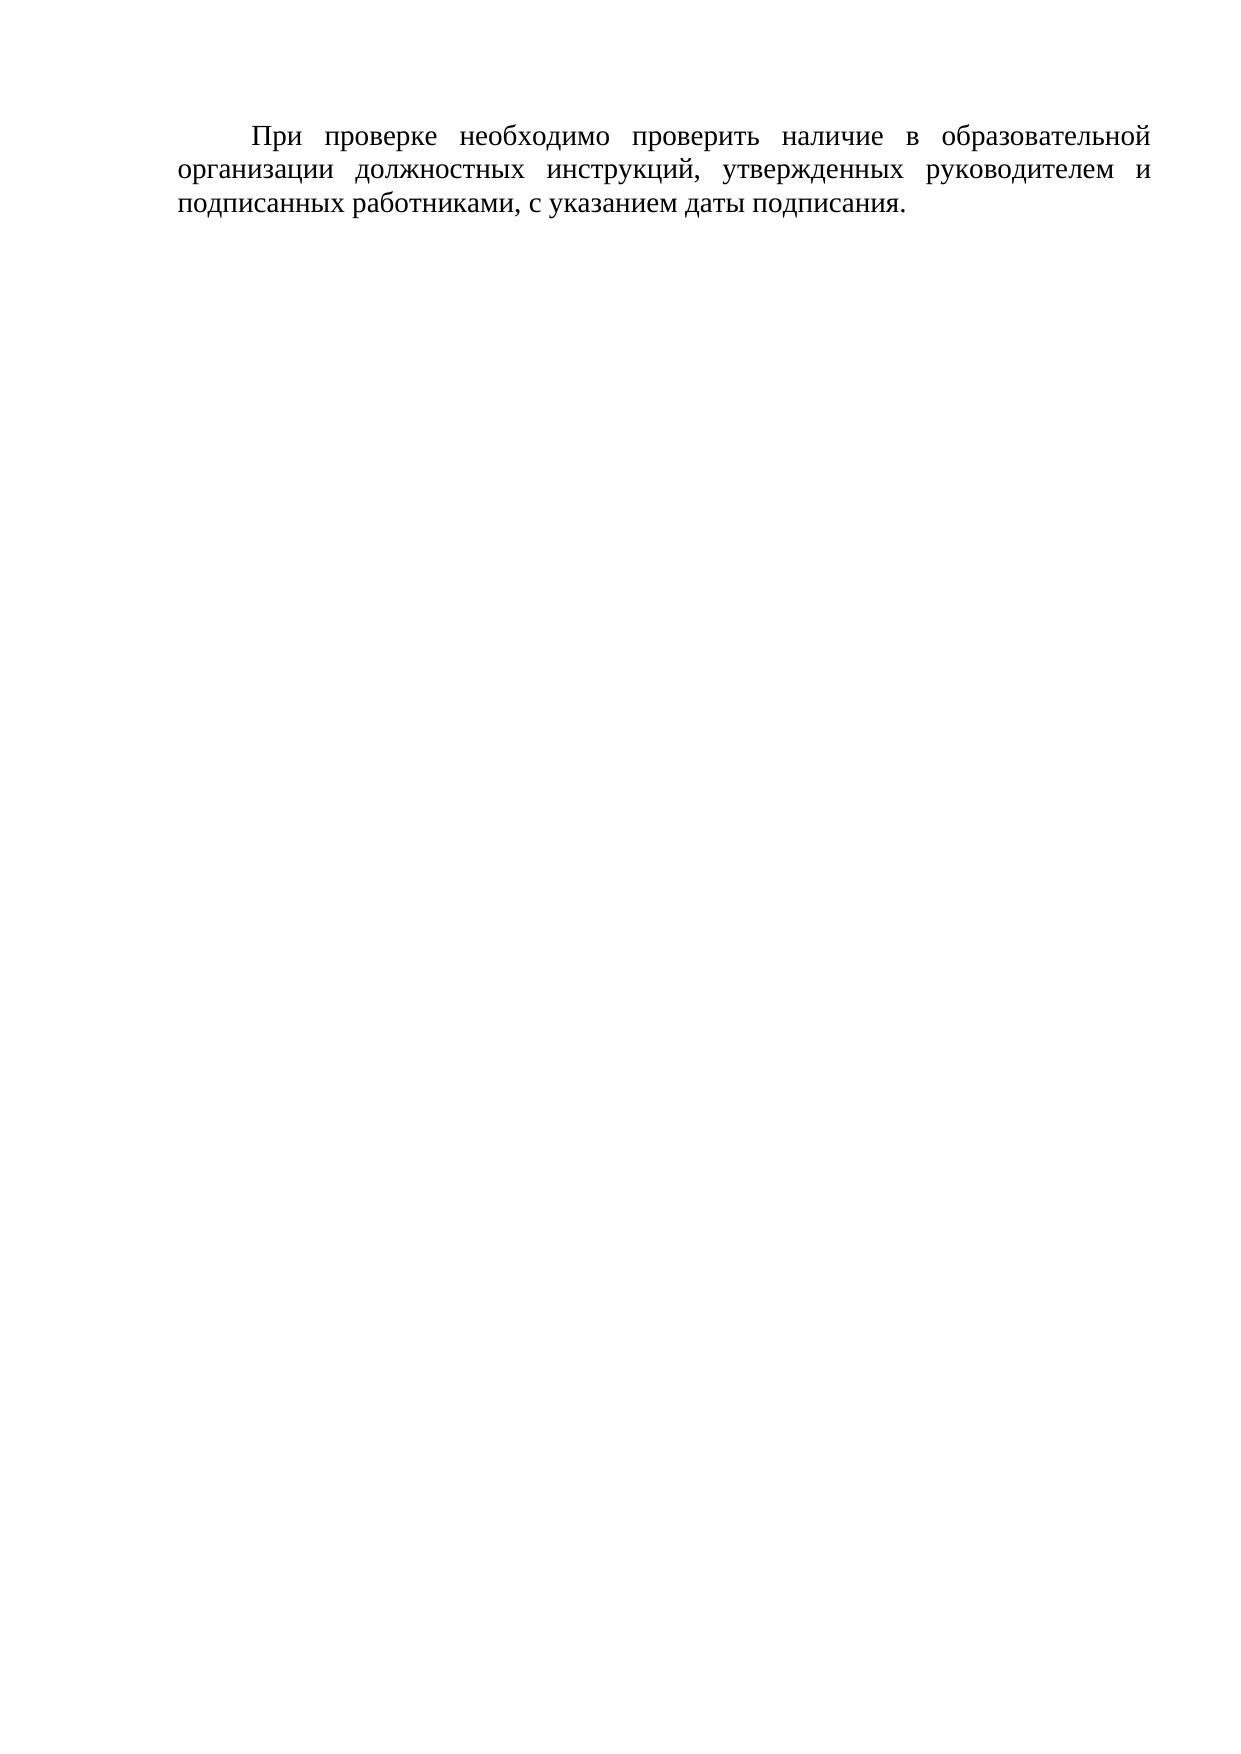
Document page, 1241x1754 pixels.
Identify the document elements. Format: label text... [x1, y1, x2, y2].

text При проверке необходимо проверить наличие в образовательной организации должностных инструкций, утвержденных руководителем и подписанных работниками, с указанием даты подписания. [177, 118, 1152, 219]
